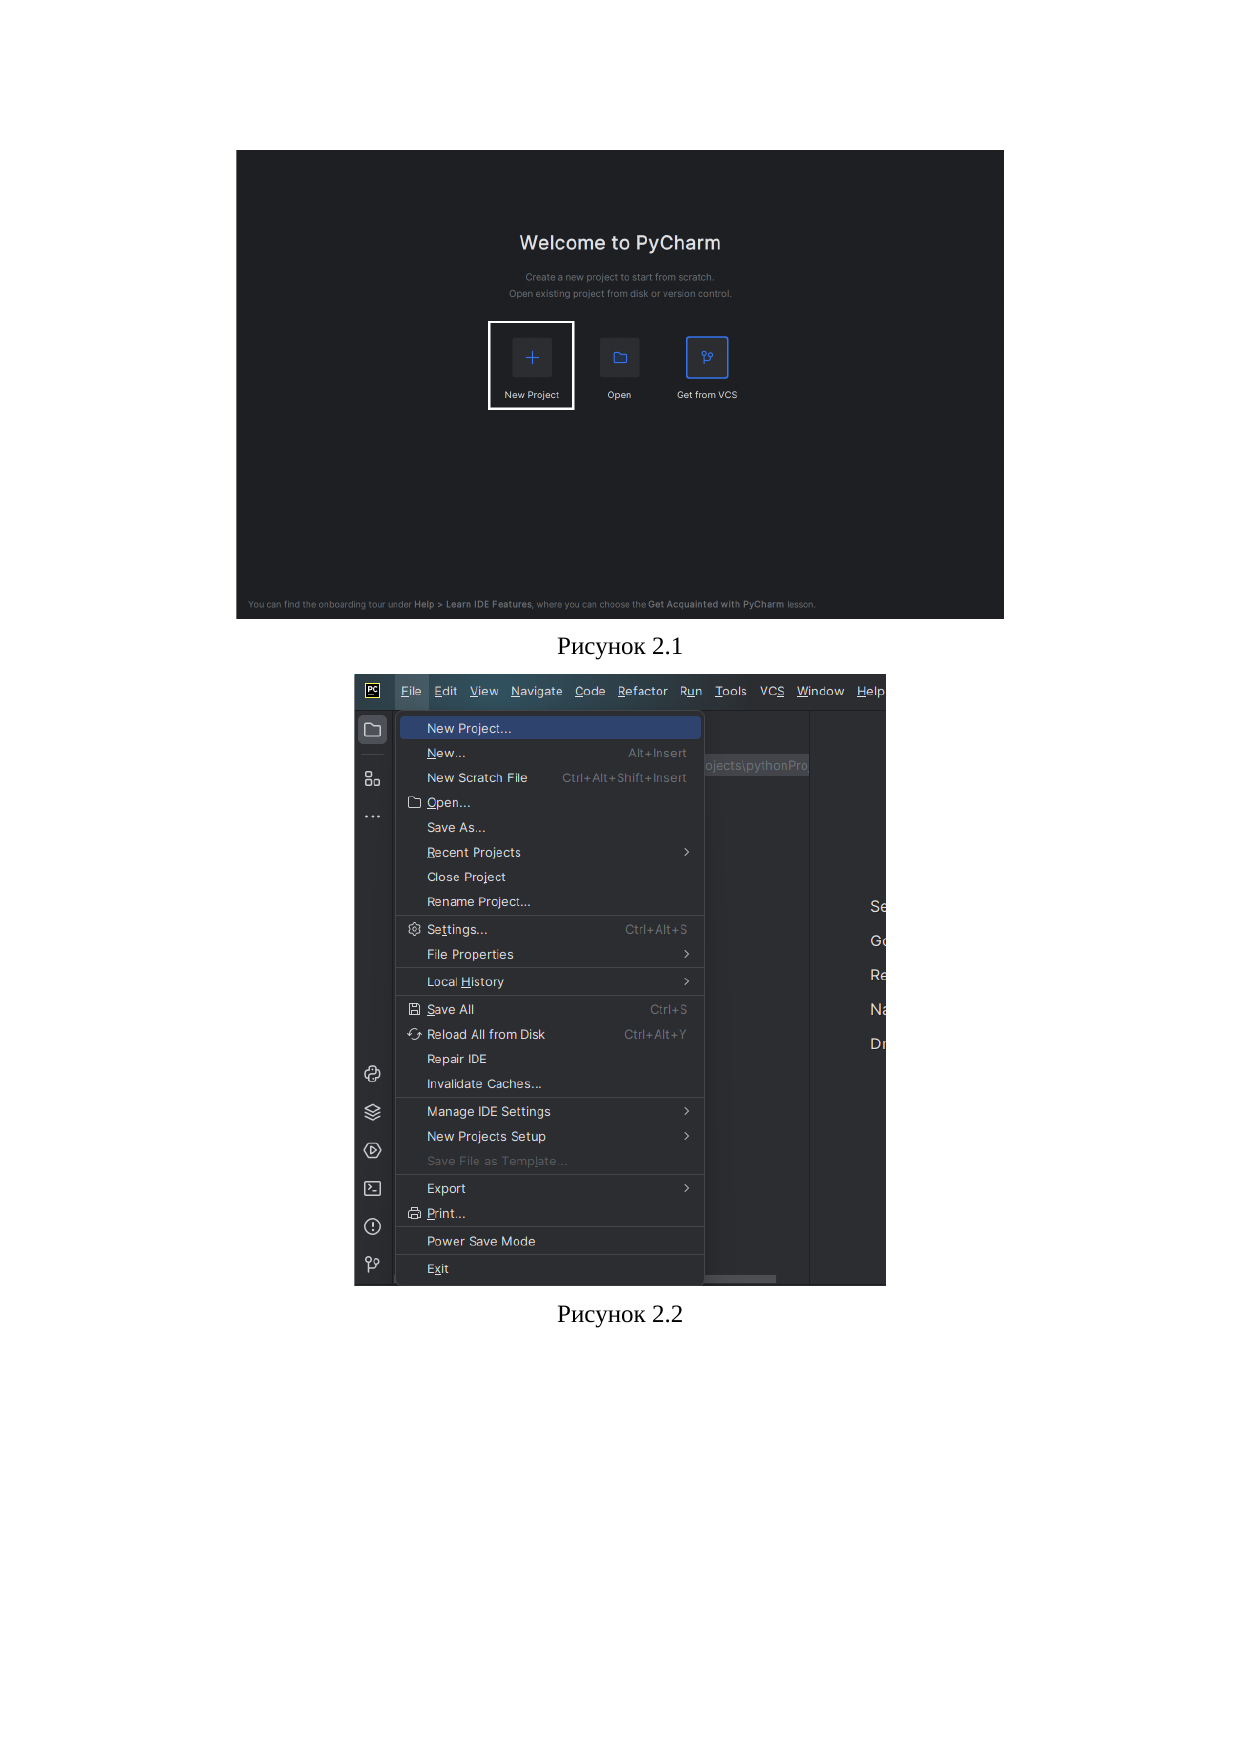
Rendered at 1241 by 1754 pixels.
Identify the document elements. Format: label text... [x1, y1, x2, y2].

picture [236, 150, 1004, 619]
text Рисунок 2.1 [150, 631, 1090, 660]
text Рисунок 2.2 [150, 1299, 1090, 1328]
picture [354, 674, 886, 1286]
